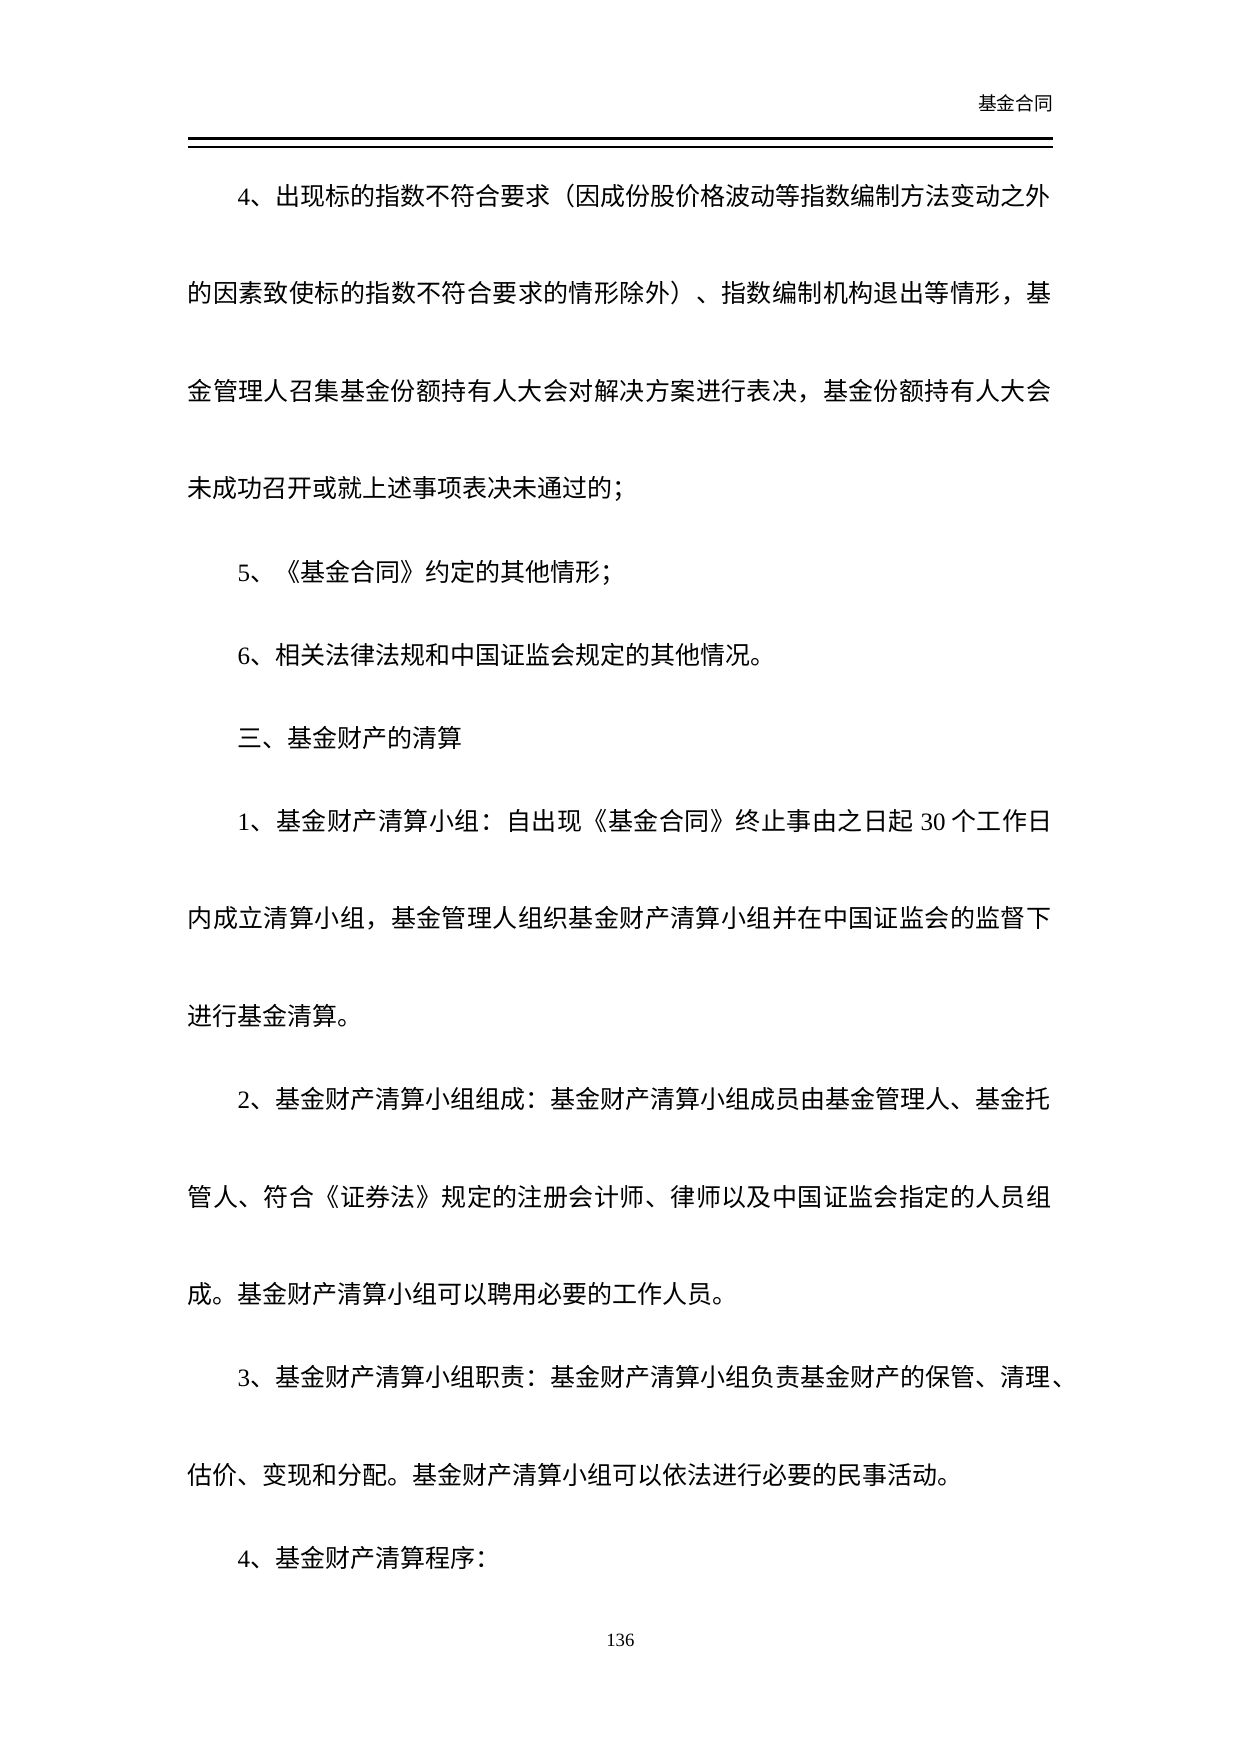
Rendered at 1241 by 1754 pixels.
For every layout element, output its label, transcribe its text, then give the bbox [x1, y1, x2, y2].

text 4、基金财产清算程序： [187, 1524, 1053, 1589]
text 2、基金财产清算小组组成：基金财产清算小组成员由基金管理人、基金托管人、符合《证券法》规定的注册会计师、律师以及中国证监会指定的人员组成。基金财产清算小组可以聘用必要的工作人员。 [187, 1065, 1053, 1325]
text 1、基金财产清算小组：自出现《基金合同》终止事由之日起30个工作日内成立清算小组，基金管理人组织基金财产清算小组并在中国证监会的监督下进行基金清算。 [187, 787, 1053, 1047]
text 三、基金财产的清算 [187, 704, 1053, 769]
text 6、相关法律法规和中国证监会规定的其他情况。 [187, 621, 1053, 686]
text 3、基金财产清算小组职责：基金财产清算小组负责基金财产的保管、清理、估价、变现和分配。基金财产清算小组可以依法进行必要的民事活动。 [187, 1343, 1053, 1506]
text 4、出现标的指数不符合要求（因成份股价格波动等指数编制方法变动之外的因素致使标的指数不符合要求的情形除外）、指数编制机构退出等情形，基金管理人召集基金份额持有人大会对解决方案进行表决，基金份额持有人大会未成功召开或就上述事项表决未通过的； [187, 162, 1053, 519]
text 5、《基金合同》约定的其他情形； [187, 538, 1053, 603]
